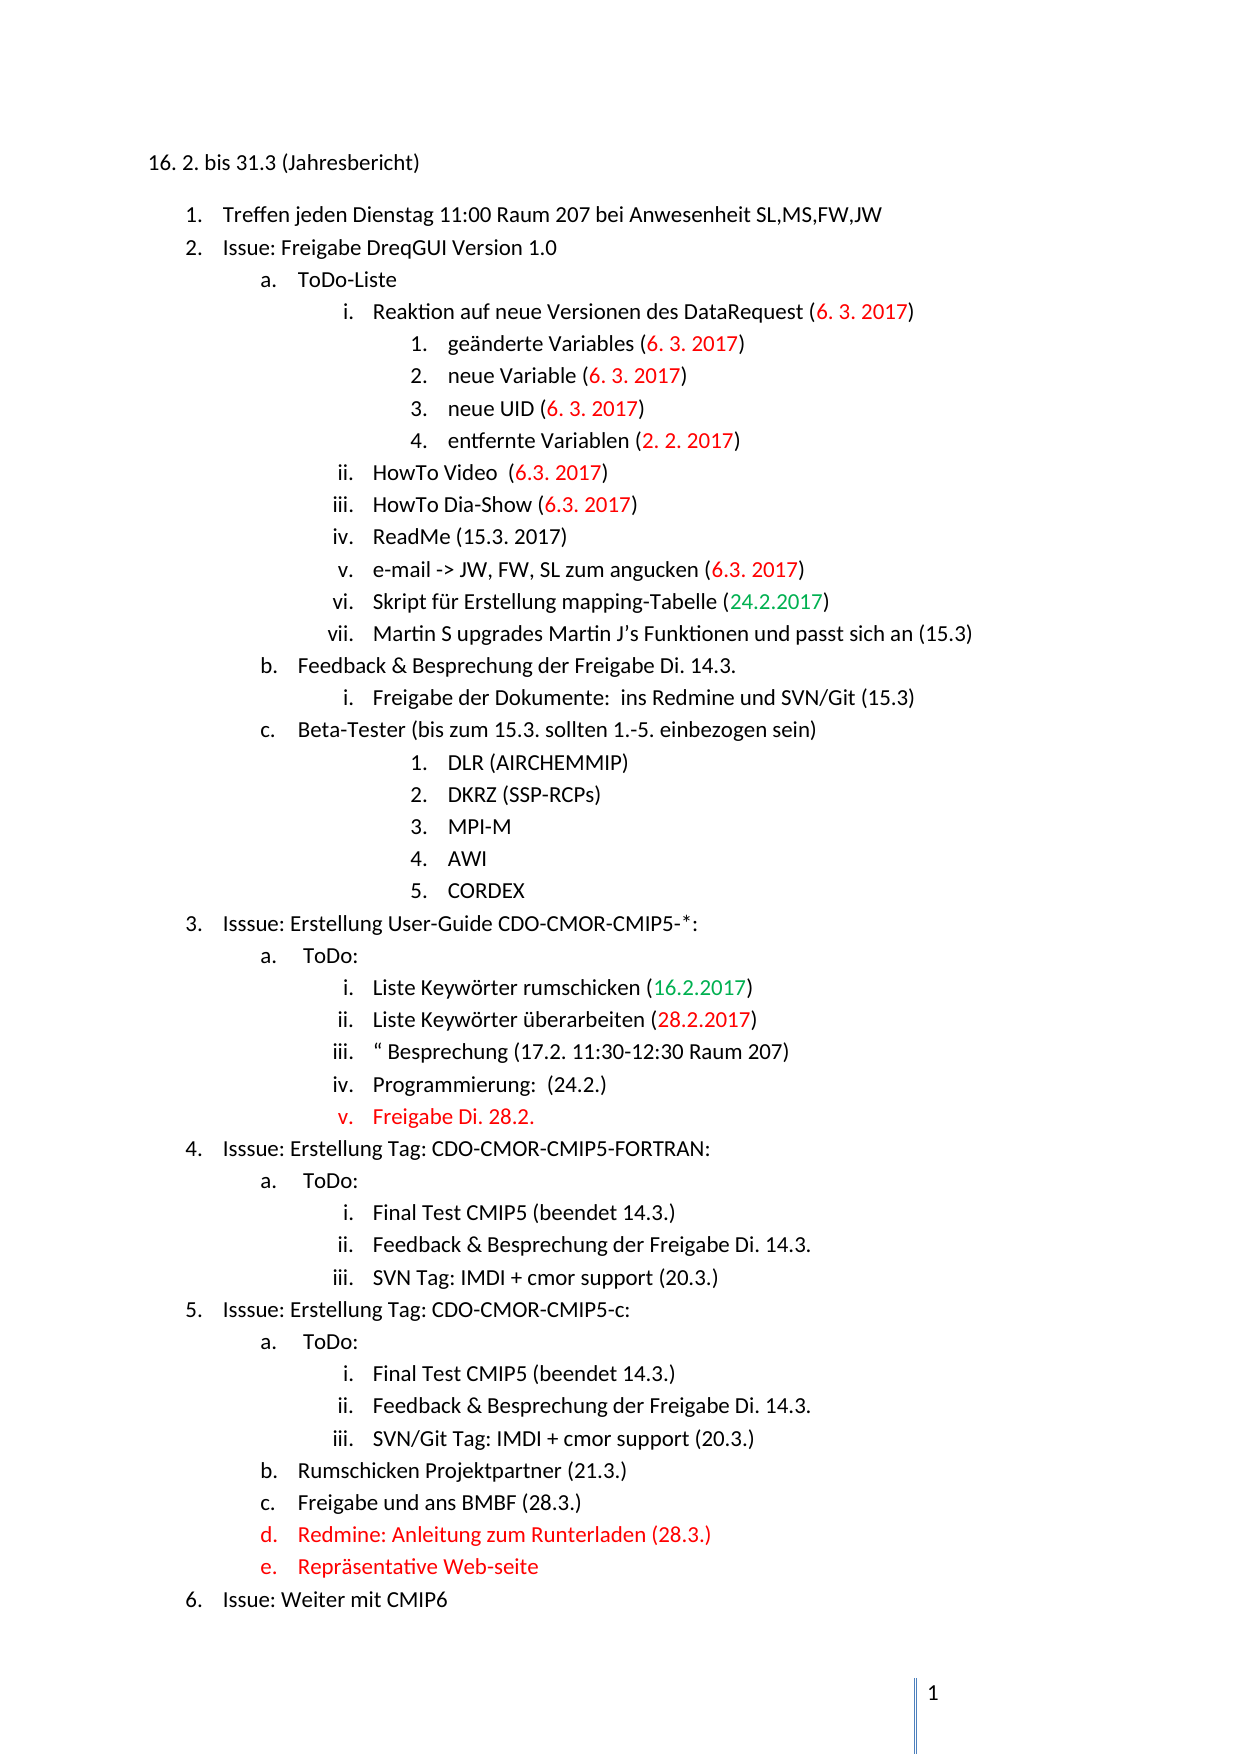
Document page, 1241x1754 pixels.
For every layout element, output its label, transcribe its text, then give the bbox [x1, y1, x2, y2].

list entfernte Variablen (2. 2. 2017) [410, 426, 1107, 454]
list Beta-Tester (bis zum 15.3. sollten 1.-5. einbezogen sein) [260, 716, 1107, 744]
list Isssue: Erstellung Tag: CDO-CMOR-CMIP5-FORTRAN: [185, 1134, 1107, 1162]
list Liste Keywörter rumschicken (16.2.2017) [354, 973, 1107, 1001]
list ToDo: [260, 941, 1107, 969]
list AWI [410, 844, 1107, 872]
list DLR (AIRCHEMMIP) [410, 748, 1107, 776]
list neue Variable (6. 3. 2017) [410, 362, 1107, 389]
list Repräsentative Web-seite [260, 1552, 1107, 1581]
list Freigabe und ans BMBF (28.3.) [260, 1488, 1107, 1516]
list Freigabe Di. 28.2. [354, 1102, 1107, 1130]
list CORDEX [410, 877, 1107, 904]
list Feedback & Besprechung der Freigabe Di. 14.3. [260, 651, 1107, 679]
text 16. 2. bis 31.3 (Jahresbericht) [148, 148, 1107, 176]
list Reaktion auf neue Versionen des DataRequest (6. 3. 2017) [354, 297, 1107, 325]
list Issue: Freigabe DreqGUI Version 1.0 [185, 233, 1107, 261]
list ToDo: [260, 1166, 1107, 1194]
list Final Test CMIP5 (beendet 14.3.) [354, 1359, 1107, 1387]
list Skript für Erstellung mapping-Tabelle (24.2.2017) [354, 587, 1107, 615]
list ToDo: [260, 1327, 1107, 1355]
list Issue: Weiter mit CMIP6 [185, 1585, 1107, 1613]
list Programmierung: (24.2.) [354, 1070, 1107, 1098]
list Freigabe der Dokumente: ins Redmine und SVN/Git (15.3) [354, 683, 1107, 711]
list Feedback & Besprechung der Freigabe Di. 14.3. [354, 1392, 1107, 1419]
list Liste Keywörter überarbeiten (28.2.2017) [354, 1005, 1107, 1033]
list e-mail -> JW, FW, SL zum angucken (6.3. 2017) [354, 555, 1107, 583]
list HowTo Video (6.3. 2017) [354, 458, 1107, 486]
list “ Besprechung (17.2. 11:30-12:30 Raum 207) [354, 1037, 1107, 1066]
list Feedback & Besprechung der Freigabe Di. 14.3. [354, 1231, 1107, 1259]
list DKRZ (SSP-RCPs) [410, 780, 1107, 808]
list HowTo Dia-Show (6.3. 2017) [354, 490, 1107, 518]
list ToDo-Liste [260, 265, 1107, 293]
list geänderte Variables (6. 3. 2017) [410, 329, 1107, 357]
list Treffen jeden Dienstag 11:00 Raum 207 bei Anwesenheit SL,MS,FW,JW [185, 201, 1107, 229]
list Rumschicken Projektpartner (21.3.) [260, 1456, 1107, 1484]
list SVN Tag: IMDI + cmor support (20.3.) [354, 1263, 1107, 1291]
list Isssue: Erstellung User-Guide CDO-CMOR-CMIP5-*: [185, 909, 1107, 937]
list SVN/Git Tag: IMDI + cmor support (20.3.) [354, 1424, 1107, 1452]
list ReadMe (15.3. 2017) [354, 522, 1107, 551]
list neue UID (6. 3. 2017) [410, 394, 1107, 422]
list Isssue: Erstellung Tag: CDO-CMOR-CMIP5-c: [185, 1295, 1107, 1323]
list Redmine: Anleitung zum Runterladen (28.3.) [260, 1520, 1107, 1548]
list Final Test CMIP5 (beendet 14.3.) [354, 1198, 1107, 1226]
list Martin S upgrades Martin J’s Funktionen und passt sich an (15.3) [354, 619, 1107, 647]
list MPI-M [410, 812, 1107, 840]
